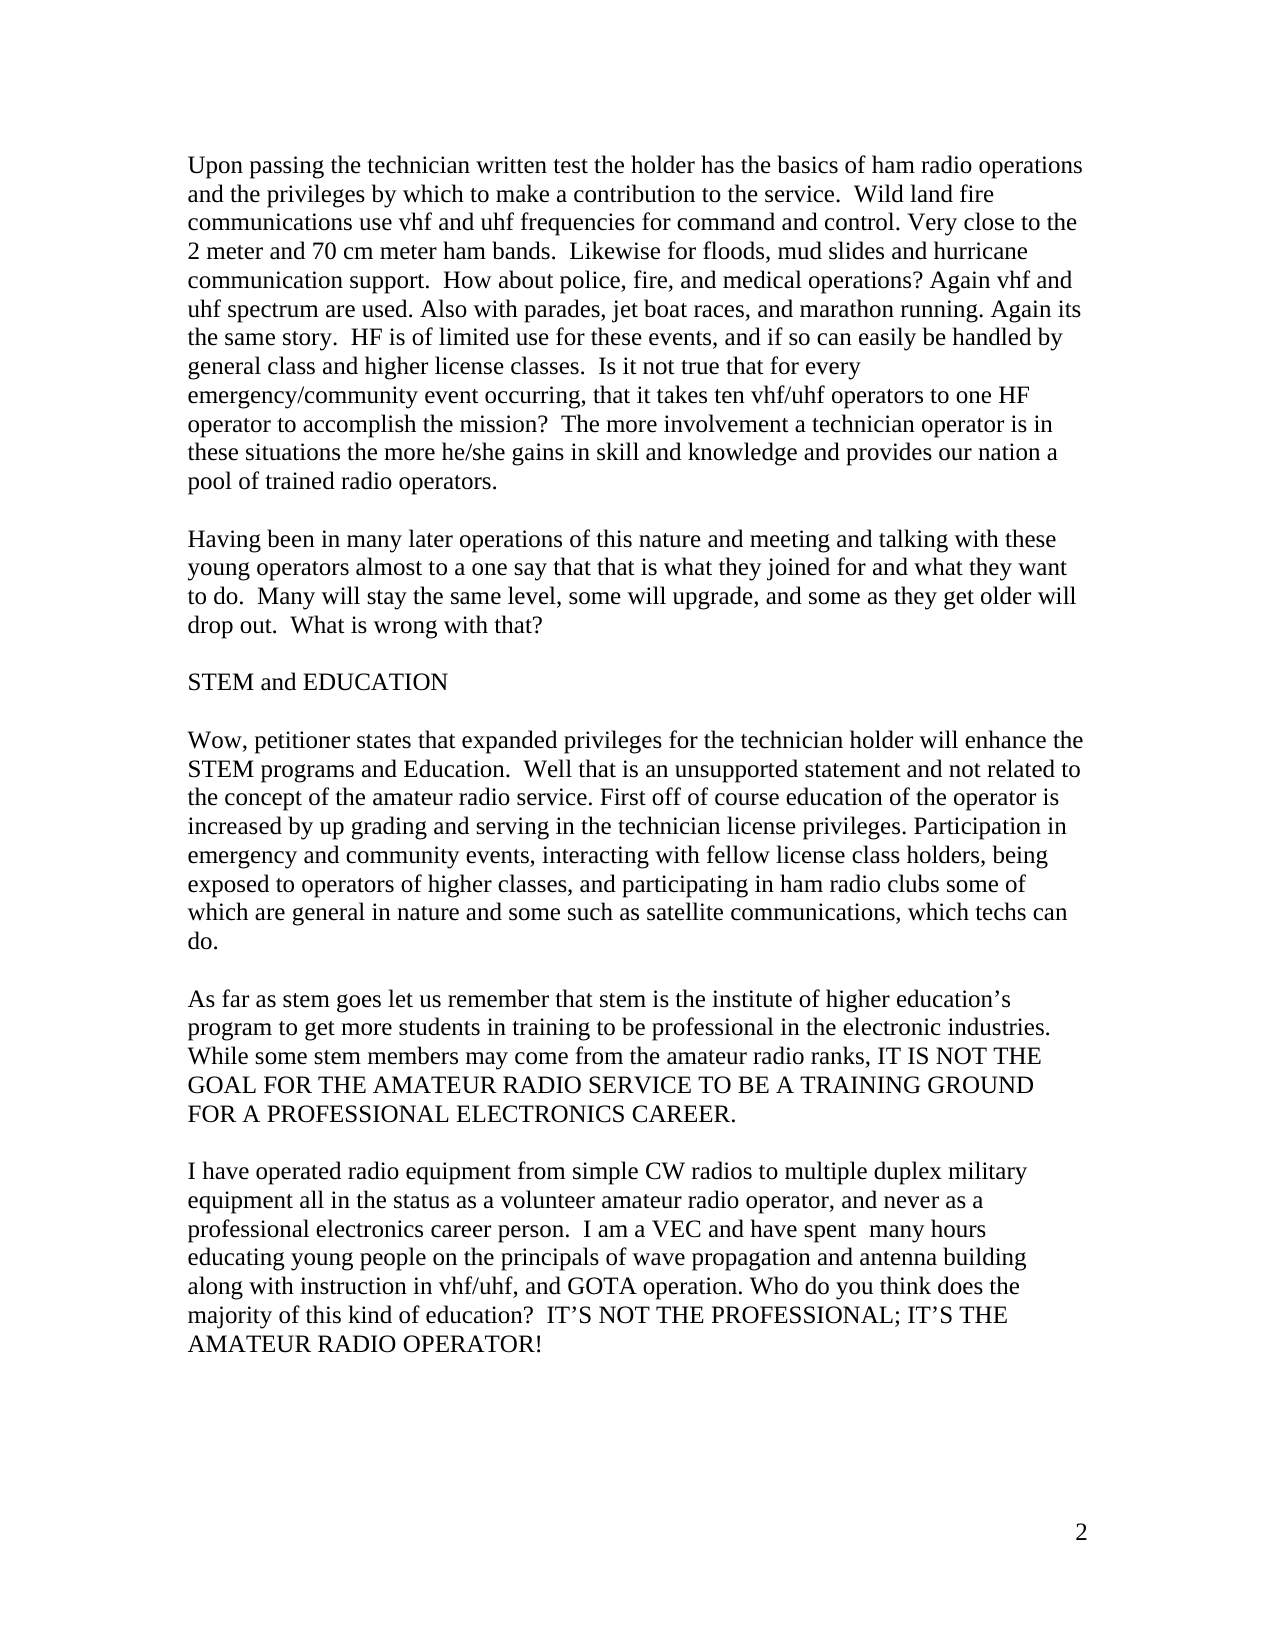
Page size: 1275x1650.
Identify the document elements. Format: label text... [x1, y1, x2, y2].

text Wow, petitioner states that expanded privileges for the technician holder will enhance the STEM programs and Education. Well that is an unsupported statement and not related to the concept of the amateur radio service. First off of course education of the operator is increased by up grading and serving in the technician license privileges. Participation in emergency and community events, interacting with fellow license class holders, being exposed to operators of higher classes, and participating in ham radio clubs some of which are general in nature and some such as satellite communications, which techs can do. [187, 725, 1087, 955]
text Having been in many later operations of this nature and meeting and talking with these young operators almost to a one say that that is what they joined for and what they want to do. Many will stay the same level, some will upgrade, and some as they get older will drop out. What is wrong with that? [187, 524, 1087, 639]
text As far as stem goes let us remember that stem is the institute of higher education’s program to get more students in training to be professional in the electronic industries. While some stem members may come from the amateur radio ranks, IT IS NOT THE GOAL FOR THE AMATEUR RADIO SERVICE TO BE A TRAINING GROUND FOR A PROFESSIONAL ELECTRONICS CAREER. [187, 984, 1087, 1127]
text I have operated radio equipment from simple CW radios to multiple duplex military equipment all in the status as a volunteer amateur radio operator, and never as a professional electronics career person. I am a VEC and have spent many hours educating young people on the principals of wave propagation and antenna building along with instruction in vhf/uhf, and GOTA operation. Who do you think does the majority of this kind of education? IT’S NOT THE PROFESSIONAL; IT’S THE AMATEUR RADIO OPERATOR! [187, 1156, 1087, 1357]
text STEM and EDUCATION [187, 667, 1087, 696]
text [187, 150, 1087, 495]
